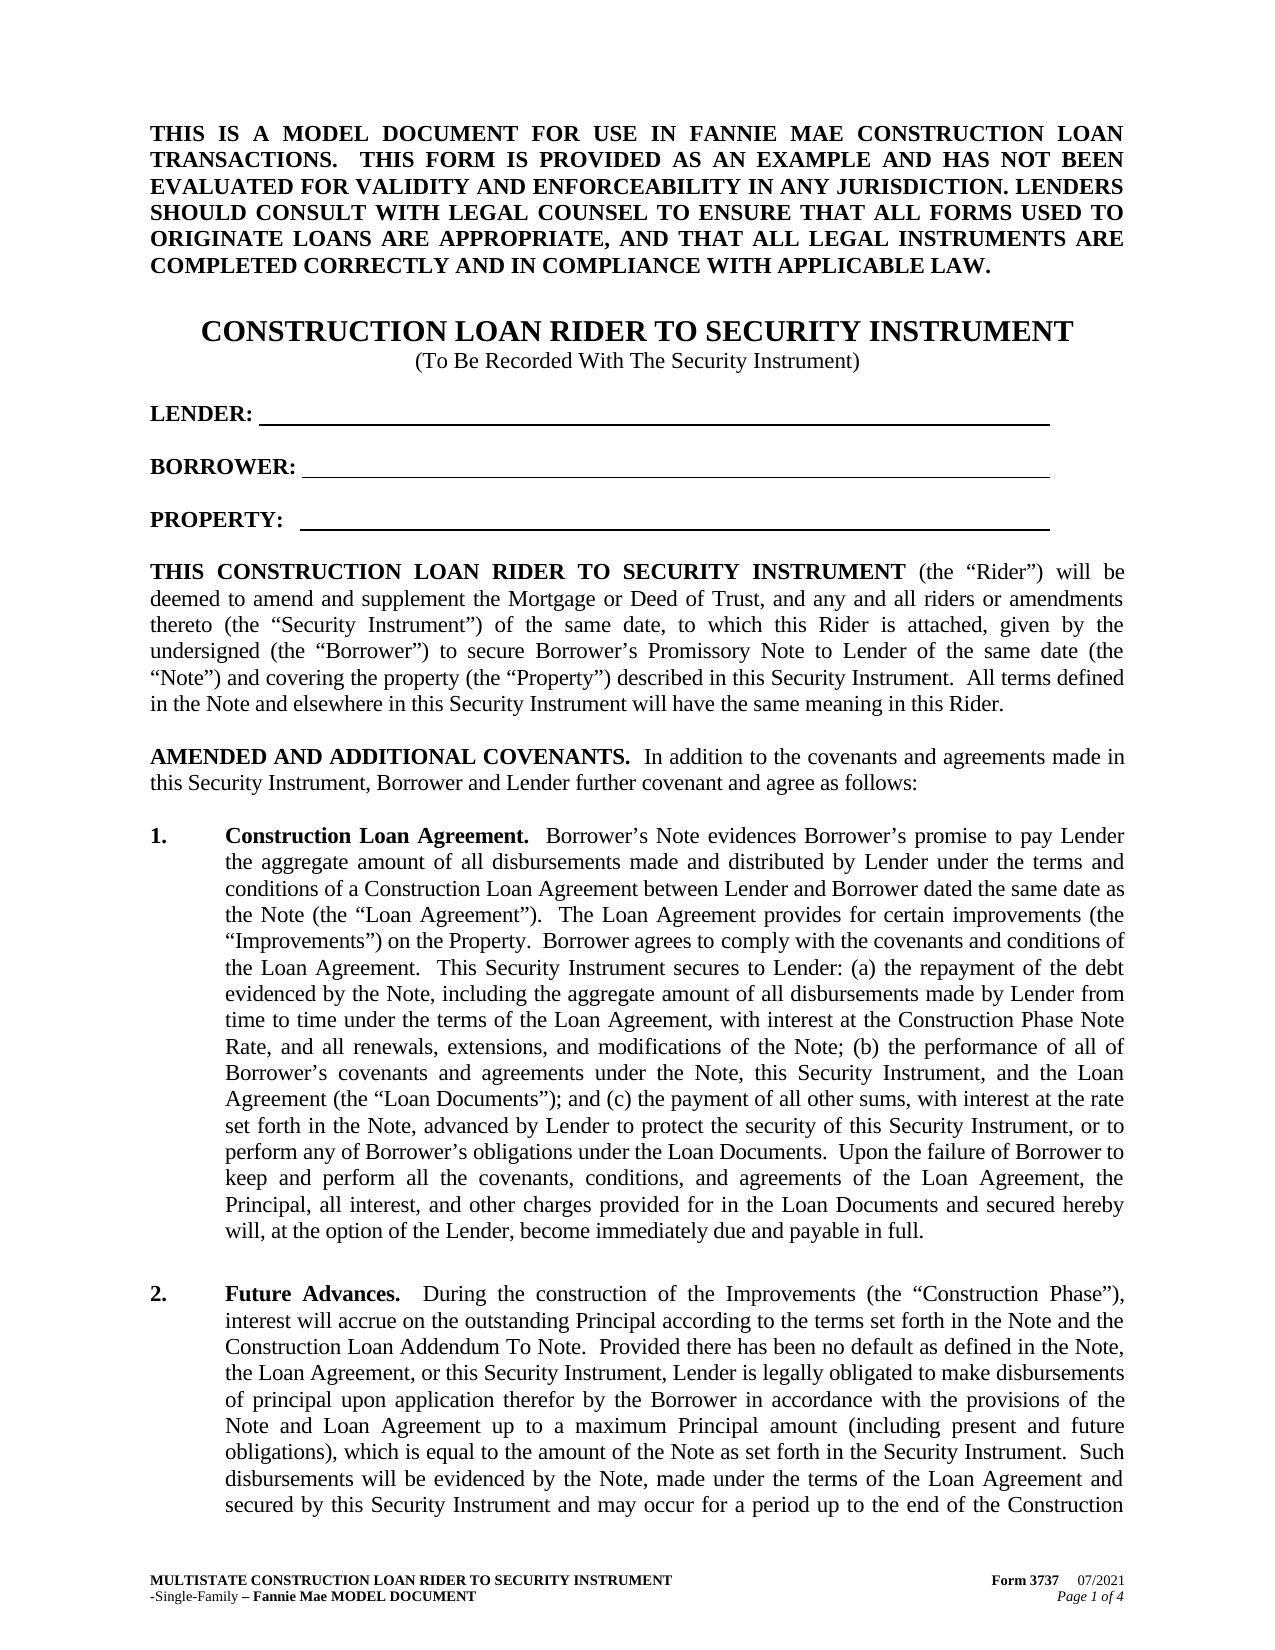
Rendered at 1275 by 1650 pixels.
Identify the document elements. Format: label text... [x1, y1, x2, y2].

text 1. Construction Loan Agreement. Borrower’s Note evidences Borrower’s promise to pay Lender the aggregate amount of all disbursements made and distributed by Lender under the terms and conditions of a Construction Loan Agreement between Lender and Borrower dated the same date as the Note (the “Loan Agreement”). The Loan Agreement provides for certain improvements (the “Improvements”) on the Property. Borrower agrees to comply with the covenants and conditions of the Loan Agreement. This Security Instrument secures to Lender: (a) the repayment of the debt evidenced by the Note, including the aggregate amount of all disbursements made by Lender from time to time under the terms of the Loan Agreement, with interest at the Construction Phase Note Rate, and all renewals, extensions, and modifications of the Note; (b) the performance of all of Borrower’s covenants and agreements under the Note, this Security Instrument, and the Loan Agreement (the “Loan Documents”); and (c) the payment of all other sums, with interest at the rate set forth in the Note, advanced by Lender to protect the security of this Security Instrument, or to perform any of Borrower’s obligations under the Loan Documents. Upon the failure of Borrower to keep and perform all the covenants, conditions, and agreements of the Loan Agreement, the Principal, all interest, and other charges provided for in the Loan Documents and secured hereby will, at the option of the Lender, become immediately due and payable in full. [150, 822, 1125, 1243]
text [150, 1280, 1125, 1517]
text THIS IS A MODEL DOCUMENT FOR USE IN FANNIE MAE CONSTRUCTION LOAN TRANSACTIONS. THIS FORM IS PROVIDED AS AN EXAMPLE AND HAS NOT BEEN EVALUATED FOR VALIDITY AND ENFORCEABILITY IN ANY JURISDICTION. LENDERS SHOULD CONSULT WITH LEGAL COUNSEL TO ENSURE THAT ALL FORMS USED TO ORIGINATE LOANS ARE APPROPRIATE, AND THAT ALL LEGAL INSTRUMENTS ARE COMPLETED CORRECTLY AND IN COMPLIANCE WITH APPLICABLE LAW. [150, 120, 1125, 278]
text BORROWER: [150, 453, 1125, 479]
text LENDER: [150, 400, 1125, 427]
text AMENDED AND ADDITIONAL COVENANTS. In addition to the covenants and agreements made in this Security Instrument, Borrower and Lender further covenant and agree as follows: [150, 743, 1125, 796]
text CONSTRUCTION LOAN RIDER TO SECURITY INSTRUMENT [150, 313, 1125, 347]
text PROPERTY: [150, 506, 1125, 532]
text THIS CONSTRUCTION LOAN RIDER TO SECURITY INSTRUMENT (the “Rider”) will be deemed to amend and supplement the Mortgage or Deed of Trust, and any and all riders or amendments thereto (the “Security Instrument”) of the same date, to which this Rider is attached, given by the undersigned (the “Borrower”) to secure Borrower’s Promissory Note to Lender of the same date (the “Note”) and covering the property (the “Property”) described in this Security Instrument. All terms defined in the Note and elsewhere in this Security Instrument will have the same meaning in this Rider. [150, 558, 1125, 716]
text (To Be Recorded With The Security Instrument) [150, 347, 1125, 374]
